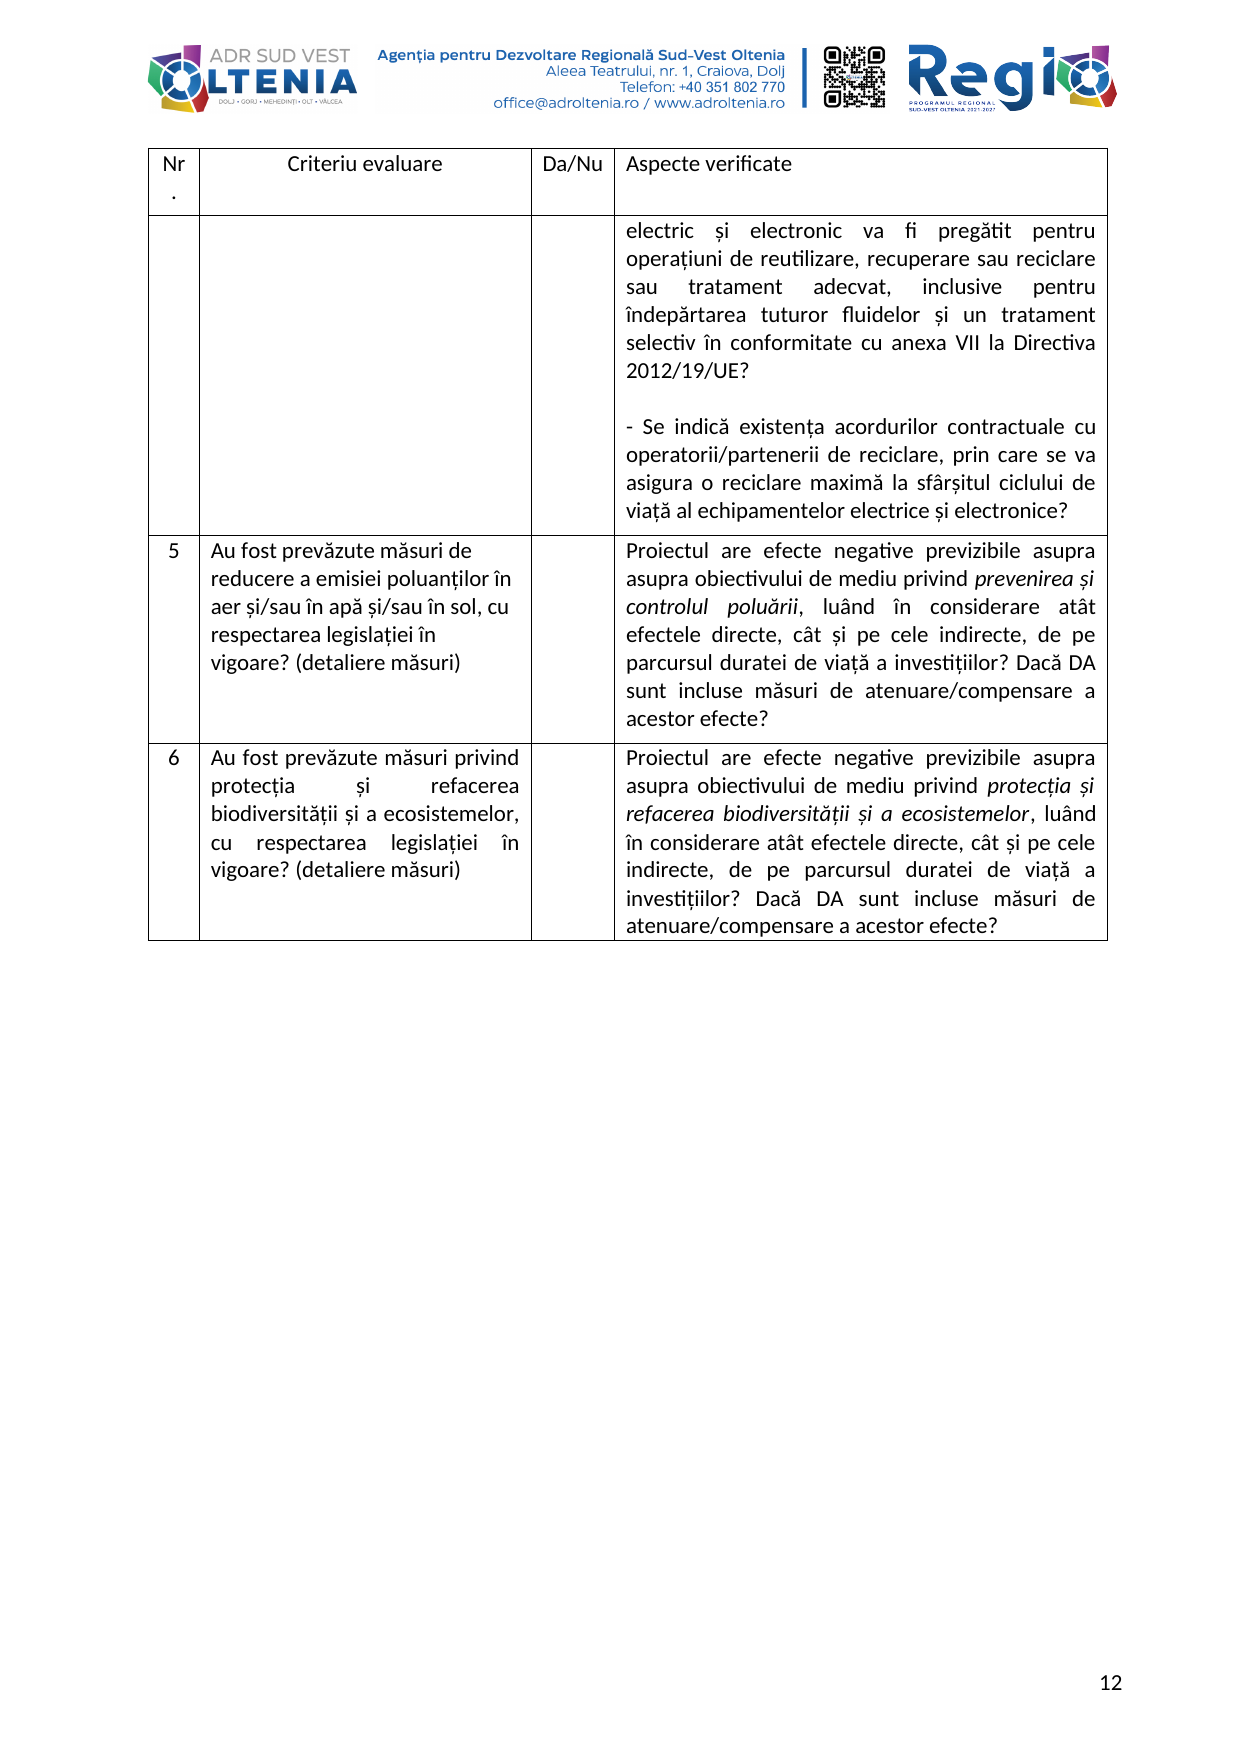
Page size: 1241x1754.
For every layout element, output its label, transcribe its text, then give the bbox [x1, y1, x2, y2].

picture [147, 44, 358, 114]
table_cell Proiectul are efecte negative previzibile asupra asupra obiectivului de mediu privind protecția și refacerea biodiversității și a ecosistemelor, luând în considerare atât efectele directe, cât și pe cele indirecte, de pe parcursul duratei de viață a investițiilor? Dacă DA sunt incluse măsuri de atenuare/compensare a acestor efecte? [615, 744, 1107, 940]
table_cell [200, 216, 531, 535]
table_cell Au fost prevăzute măsuri privind protecția și refacerea biodiversității și a ecosistemelor, cu respectarea legislației în vigoare? (detaliere măsuri) [200, 744, 531, 940]
table_cell 6 [149, 744, 199, 940]
table_header Nr. [149, 149, 199, 215]
table_cell Au fost prevăzute măsuri de reducere a emisiei poluanților în aer și/sau în apă și/sau în sol, cu respectarea legislației în vigoare? (detaliere măsuri) [200, 536, 531, 742]
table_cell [615, 216, 1107, 535]
table_header Da/Nu [532, 149, 614, 215]
picture [375, 44, 890, 114]
table_cell 5 [149, 536, 199, 742]
table_cell [532, 216, 614, 535]
table_cell 4 [149, 216, 199, 535]
picture [907, 44, 1118, 114]
table_cell [532, 536, 614, 742]
table_cell [532, 744, 614, 940]
table_header Criteriu evaluare [200, 149, 531, 215]
table_cell Proiectul are efecte negative previzibile asupra asupra obiectivului de mediu privind prevenirea și controlul poluării, luând în considerare atât efectele directe, cât și pe cele indirecte, de pe parcursul duratei de viață a investițiilor? Dacă DA sunt incluse măsuri de atenuare/compensare a acestor efecte? [615, 536, 1107, 742]
table_header Aspecte verificate [615, 149, 1107, 215]
